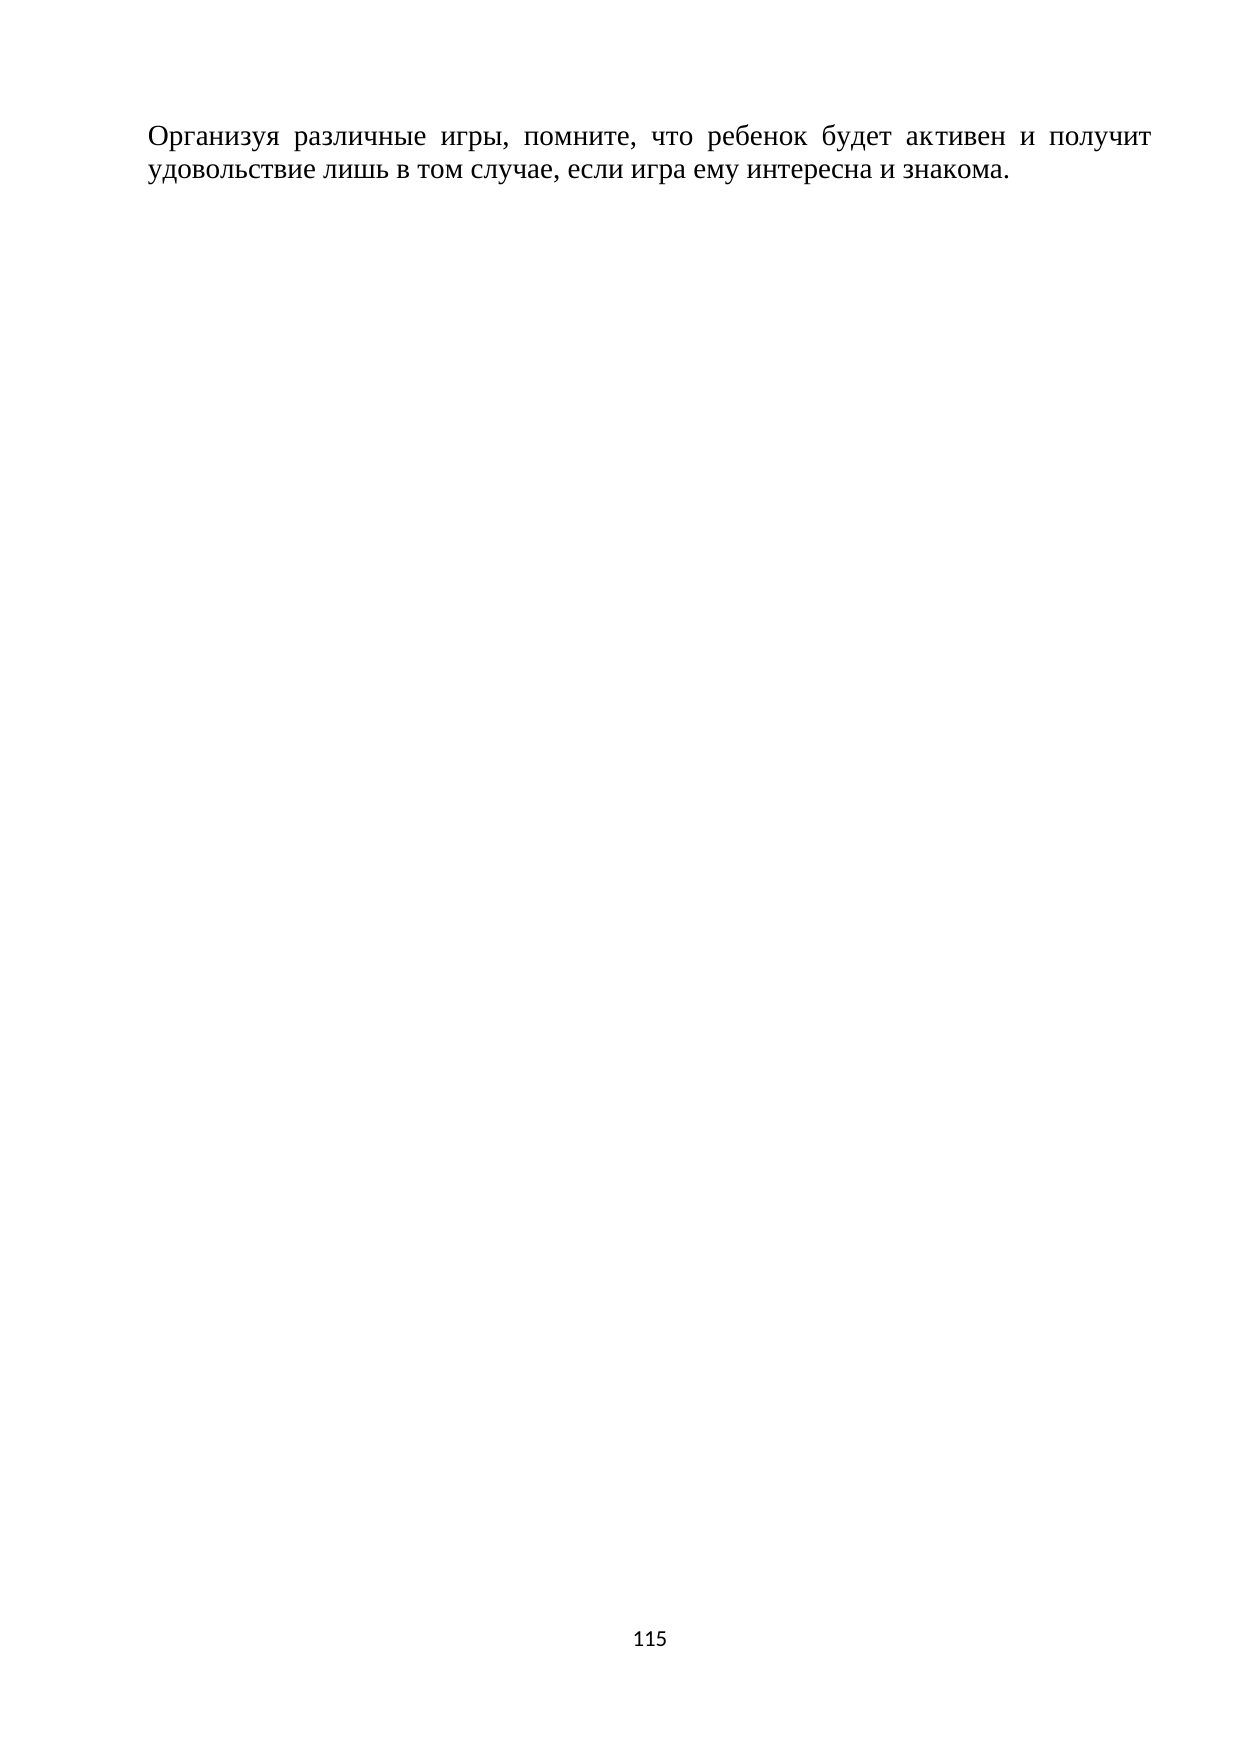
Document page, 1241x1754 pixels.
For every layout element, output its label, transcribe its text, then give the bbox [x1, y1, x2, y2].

text Организуя различные игры, помните, что ребенок будет активен и получит удовольствие лишь в том случае, если игра ему интересна и знакома. [148, 118, 1152, 185]
